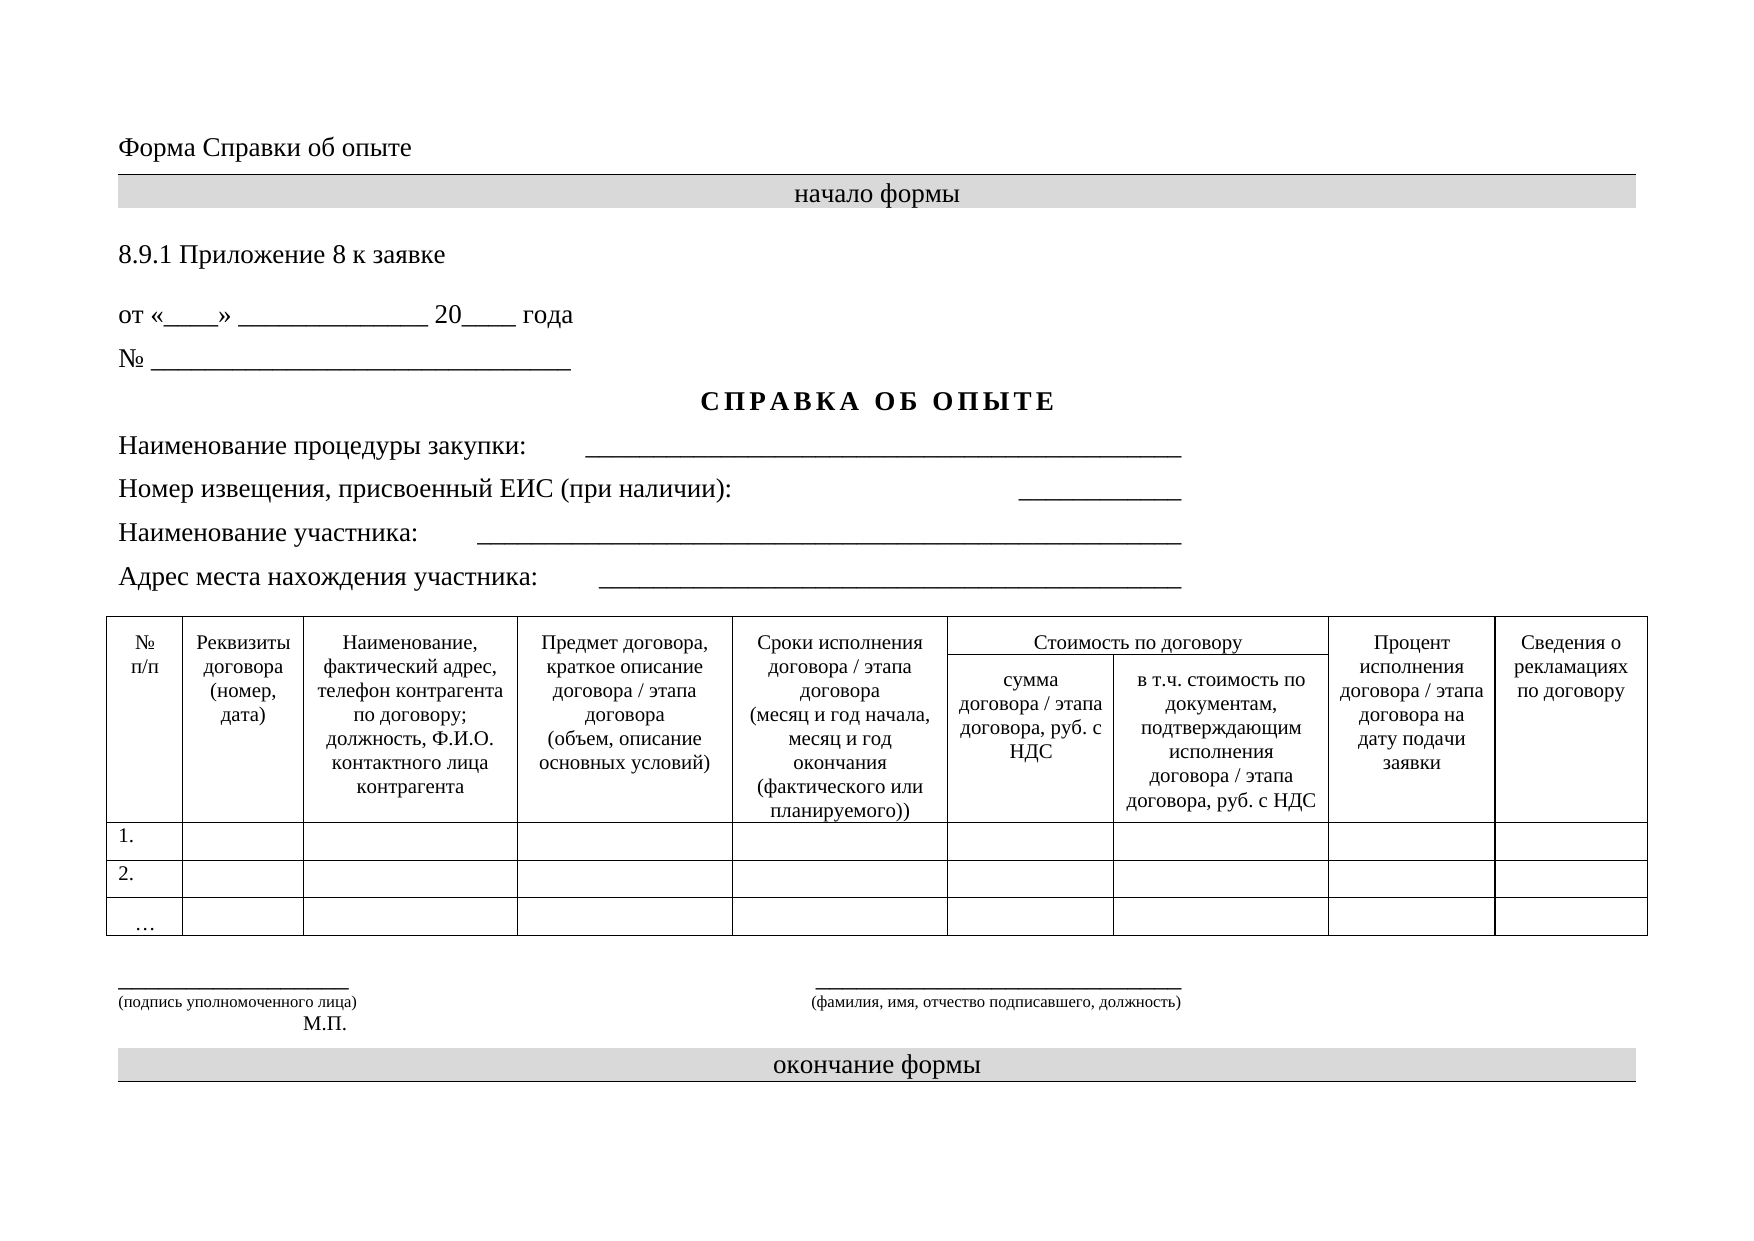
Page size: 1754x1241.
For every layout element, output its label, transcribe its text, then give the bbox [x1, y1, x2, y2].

text М.П. [118, 1011, 1636, 1035]
table_header Процент исполнения договора / этапа договора на дату подачи заявки [1329, 617, 1494, 822]
table_cell [183, 861, 303, 897]
table_cell [733, 898, 947, 935]
text Наименование процедуры закупки: ____________________________________________ [118, 429, 1636, 460]
table_cell [107, 823, 182, 860]
text _________________ ___________________________ [118, 961, 1636, 992]
table_header Наименование, фактический адрес, телефон контрагента по договору; должность, Ф.И.О. контактного лица контрагента [304, 617, 517, 822]
table_header № п/п [107, 617, 182, 822]
table_cell [1496, 898, 1647, 935]
table_cell [1496, 823, 1647, 860]
table_cell [1329, 898, 1494, 935]
table_cell [1496, 861, 1647, 897]
text 8.9.1 Приложение 8 к заявке [118, 238, 1636, 269]
table_cell [518, 861, 732, 897]
table_header Сроки исполнения договора / этапа договора (месяц и год начала, месяц и год окончания (фактического или планируемого)) [733, 617, 947, 822]
text (подпись уполномоченного лица) (фамилия, имя, отчество подписавшего, должность) [118, 992, 1636, 1011]
text окончание формы [118, 1048, 1636, 1081]
table_cell [1114, 861, 1328, 897]
table_header Предмет договора, краткое описание договора / этапа договора (объем, описание основных условий) [518, 617, 732, 822]
table_cell [183, 898, 303, 935]
table_cell [518, 823, 732, 860]
text Номер извещения, присвоенный ЕИС (при наличии): ____________ [118, 473, 1636, 504]
table_cell … [107, 898, 182, 935]
table_header Сведения о рекламациях по договору [1496, 617, 1647, 822]
table_cell сумма договора / этапа договора, руб. с НДС [948, 655, 1113, 822]
table_cell [518, 898, 732, 935]
table_cell [304, 898, 517, 935]
text Адрес места нахождения участника: ___________________________________________ [118, 560, 1636, 591]
text Справка об опыте [118, 385, 1636, 416]
table_cell [304, 861, 517, 897]
table_cell [948, 898, 1113, 935]
text Наименование участника: ____________________________________________________ [118, 516, 1636, 547]
table_cell [733, 823, 947, 860]
table_cell [107, 861, 182, 897]
table_header Стоимость по договору [948, 617, 1328, 654]
table_cell [1329, 861, 1494, 897]
table_cell [1114, 898, 1328, 935]
table_cell [948, 823, 1113, 860]
table_cell [733, 861, 947, 897]
table_cell [1329, 823, 1494, 860]
text от «____» ______________ 20____ года [118, 298, 1636, 329]
table_cell [183, 823, 303, 860]
table_cell [304, 823, 517, 860]
table_cell в т.ч. стоимость по документам, подтверждающим исполнения договора / этапа договора, руб. с НДС [1114, 655, 1328, 822]
text № _______________________________ [118, 342, 1636, 373]
table_header Реквизиты договора (номер, дата) [183, 617, 303, 822]
table_cell [948, 861, 1113, 897]
text Форма Справки об опыте [118, 131, 1636, 162]
table_cell [1114, 823, 1328, 860]
text начало формы [118, 175, 1636, 208]
